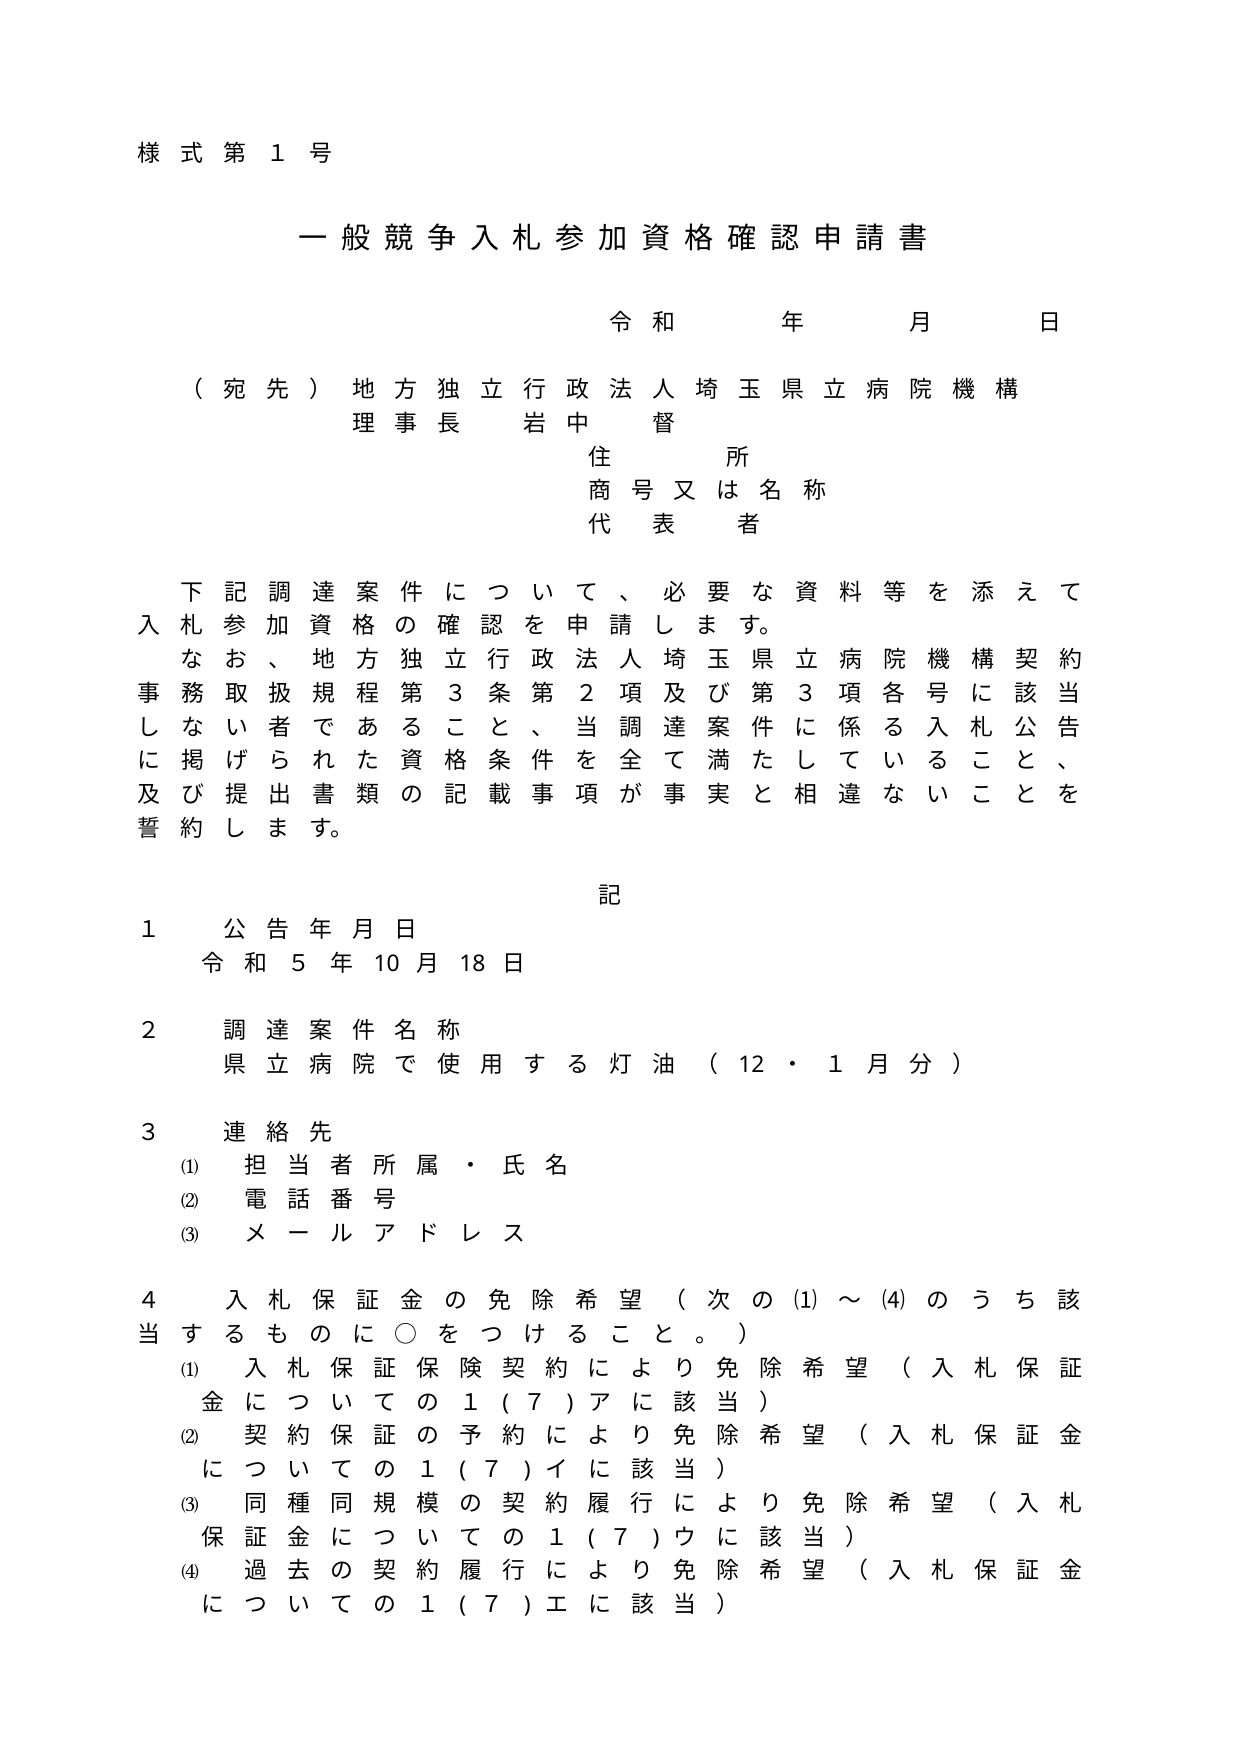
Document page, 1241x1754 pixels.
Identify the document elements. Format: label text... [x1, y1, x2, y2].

text 代表者 [568, 506, 1103, 539]
text ⑴ 入札保証保険契約により免除希望（入札保証金についての１(７)アに該当） [159, 1349, 1103, 1417]
text 記 [137, 877, 1103, 911]
text なお、地方独立行政法人埼玉県立病院機構契約事務取扱規程第３条第２項及び第３項各号に該当しない者であること、当調達案件に係る入札公告に掲げられた資格条件を全て満たしていること、及び提出書類の記載事項が事実と相違ないことを誓約します。 [137, 641, 1103, 843]
text ⑶ 同種同規模の契約履行により免除希望（入札保証金についての１(７)ウに該当） [159, 1484, 1103, 1552]
text ⑶ メールアドレス [159, 1214, 1103, 1248]
text ⑴ 担当者所属・氏名 [159, 1147, 1103, 1181]
text 住所 [568, 438, 1103, 472]
text 下記調達案件について、必要な資料等を添えて入札参加資格の確認を申請します。 [137, 573, 1103, 641]
text ３ 連絡先 [137, 1113, 1103, 1147]
text ⑵ 電話番号 [159, 1181, 1103, 1214]
text 県立病院で使用する灯油（12・１月分） [137, 1046, 1103, 1079]
text 一般競争入札参加資格確認申請書 [137, 202, 1103, 269]
text （宛先）地方独立行政法人埼玉県立病院機構 [159, 371, 1103, 404]
text 様式第１号 [137, 134, 1103, 168]
text ２ 調達案件名称 [137, 1012, 1103, 1046]
text 令和５年10月18日 [159, 944, 1103, 978]
text ⑵ 契約保証の予約により免除希望（入札保証金についての１(７)イに該当） [159, 1417, 1103, 1484]
text ４ 入札保証金の免除希望（次の⑴～⑷のうち該当するものに○をつけること。） [137, 1282, 1103, 1349]
text 令和 年 月 日 [137, 303, 1081, 337]
text １ 公告年月日 [137, 911, 1103, 944]
text ⑷ 過去の契約履行により免除希望（入札保証金についての１(７)エに該当） [159, 1552, 1103, 1619]
text 商号又は名称 [568, 472, 1103, 506]
text 理事長 岩中 督 [159, 404, 1103, 438]
